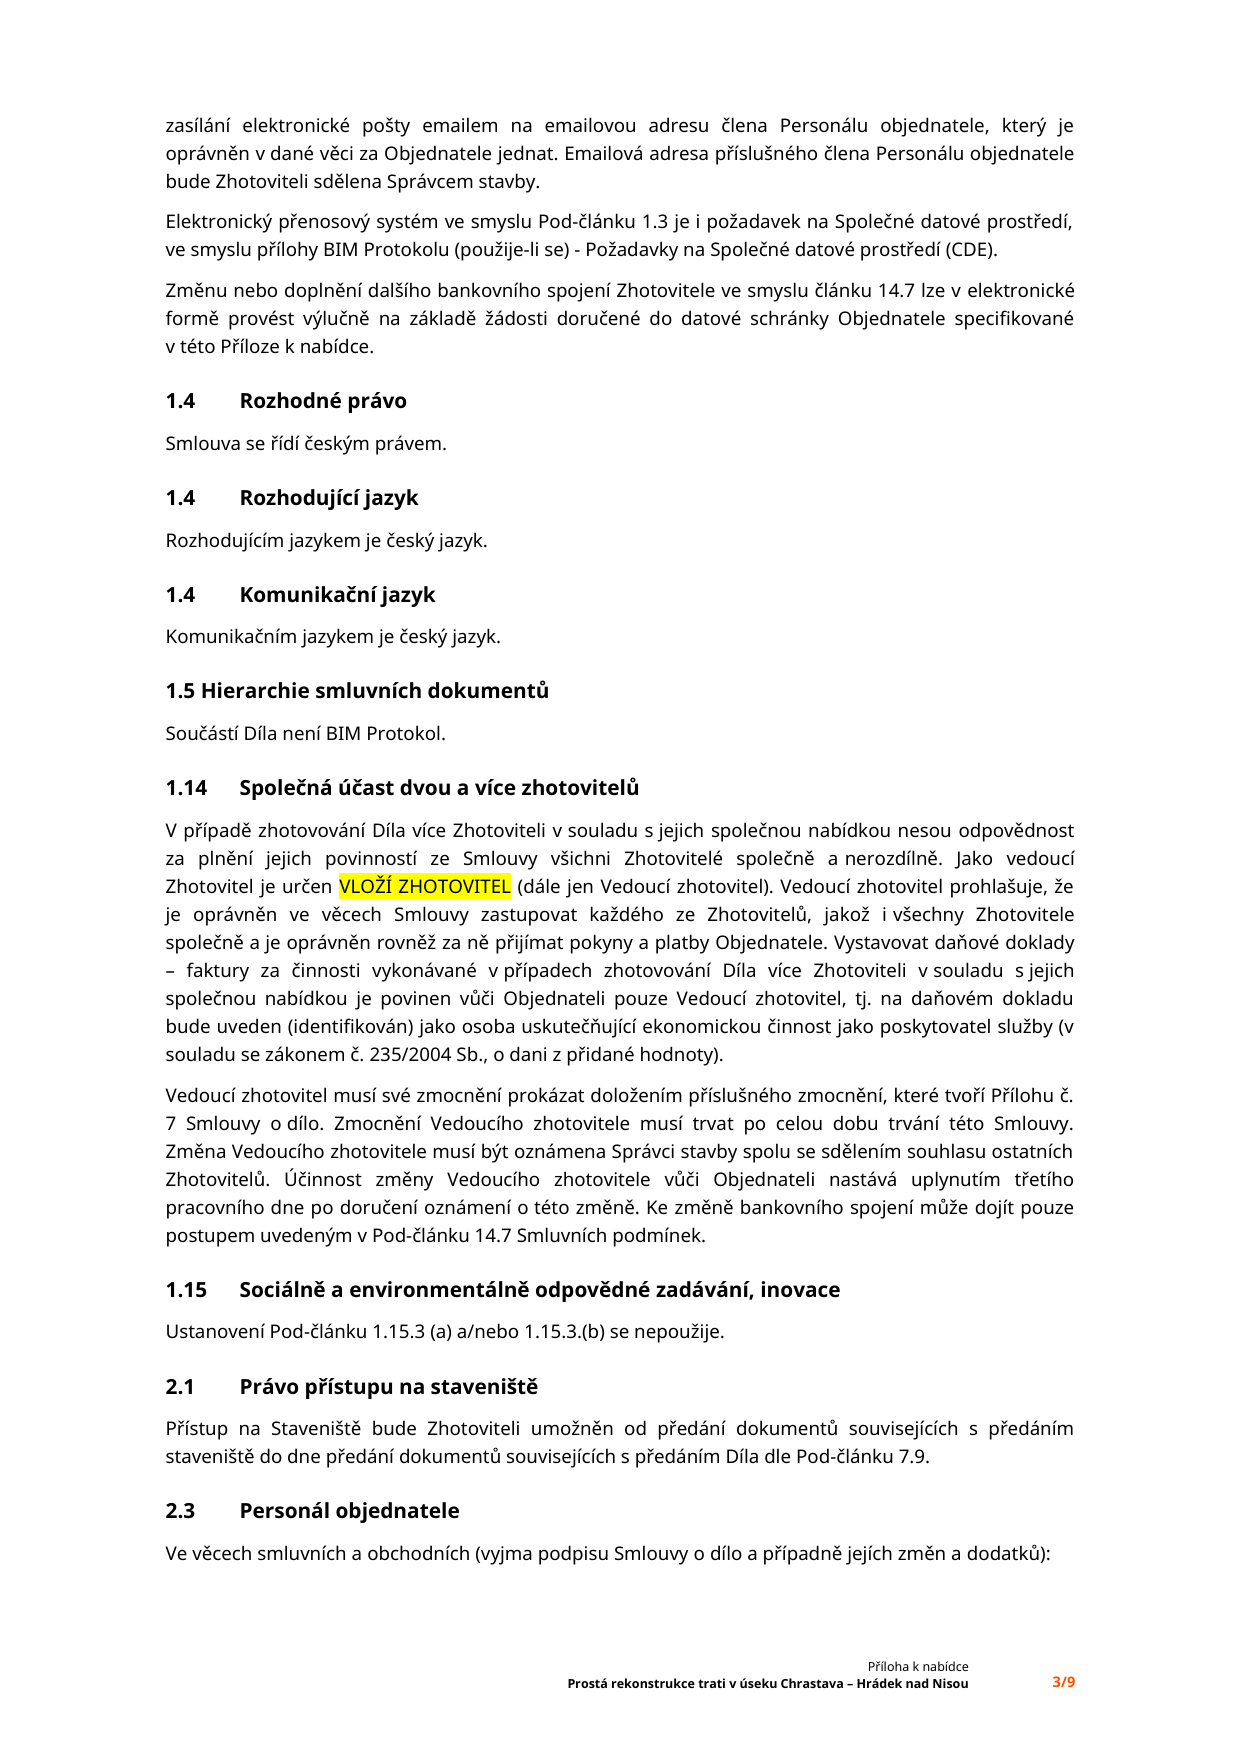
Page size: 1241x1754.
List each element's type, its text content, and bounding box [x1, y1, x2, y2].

text 2.3 Personál objednatele [165, 1497, 1075, 1525]
text Elektronický přenosový systém ve smyslu Pod-článku 1.3 je i požadavek na Společné datové prostředí, ve smyslu přílohy BIM Protokolu (použije-li se) - Požadavky na Společné datové prostředí (CDE). [165, 209, 1075, 262]
text 1.4 Rozhodující jazyk [165, 483, 1075, 512]
text Přístup na Staveniště bude Zhotoviteli umožněn od předání dokumentů souvisejících s předáním staveniště do dne předání dokumentů souvisejících s předáním Díla dle Pod-článku 7.9. [165, 1416, 1075, 1469]
text Rozhodujícím jazykem je český jazyk. [165, 527, 1075, 552]
text Změnu nebo doplnění dalšího bankovního spojení Zhotovitele ve smyslu článku 14.7 lze v elektronické formě provést výlučně na základě žádosti doručené do datové schránky Objednatele specifikované v této Příloze k nabídce. [165, 277, 1075, 359]
text 2.1 Právo přístupu na staveniště [165, 1372, 1075, 1400]
text Součástí Díla není BIM Protokol. [165, 720, 1075, 746]
text Ve věcech smluvních a obchodních (vyjma podpisu Smlouvy o dílo a případně jejích změn a dodatků): [165, 1540, 1075, 1566]
text Vedoucí zhotovitel musí své zmocnění prokázat doložením příslušného zmocnění, které tvoří Přílohu č. 7 Smlouvy o dílo. Zmocnění Vedoucího zhotovitele musí trvat po celou dobu trvání této Smlouvy. Změna Vedoucího zhotovitele musí být oznámena Správci stavby spolu se sdělením souhlasu ostatních Zhotovitelů. Účinnost změny Vedoucího zhotovitele vůči Objednateli nastává uplynutím třetího pracovního dne po doručení oznámení o této změně. Ke změně bankovního spojení může dojít pouze postupem uvedeným v Pod-článku 14.7 Smluvních podmínek. [165, 1082, 1075, 1247]
text 1.4 Komunikační jazyk [165, 580, 1075, 608]
text V případě zhotovování Díla více Zhotoviteli v souladu s jejich společnou nabídkou nesou odpovědnost za plnění jejich povinností ze Smlouvy všichni Zhotovitelé společně a nerozdílně. Jako vedoucí Zhotovitel je určen VLOŽÍ ZHOTOVITEL (dále jen Vedoucí zhotovitel). Vedoucí zhotovitel prohlašuje, že je oprávněn ve věcech Smlouvy zastupovat každého ze Zhotovitelů, jakož i všechny Zhotovitele společně a je oprávněn rovněž za ně přijímat pokyny a platby Objednatele. Vystavovat daňové doklady – faktury za činnosti vykonávané v případech zhotovování Díla více Zhotoviteli v souladu s jejich společnou nabídkou je povinen vůči Objednateli pouze Vedoucí zhotovitel, tj. na daňovém dokladu bude uveden (identifikován) jako osoba uskutečňující ekonomickou činnost jako poskytovatel služby (v souladu se zákonem č. 235/2004 Sb., o dani z přidané hodnoty). [165, 817, 1075, 1067]
text Ustanovení Pod-článku 1.15.3 (a) a/nebo 1.15.3.(b) se nepoužije. [165, 1319, 1075, 1344]
text 1.4 Rozhodné právo [165, 386, 1075, 415]
text Smlouva se řídí českým právem. [165, 430, 1075, 456]
text 1.5 Hierarchie smluvních dokumentů [165, 677, 1075, 705]
text 1.15 Sociálně a environmentálně odpovědné zadávání, inovace [165, 1275, 1075, 1303]
text Komunikačním jazykem je český jazyk. [165, 624, 1075, 649]
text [165, 112, 1075, 194]
text 1.14 Společná účast dvou a více zhotovitelů [165, 773, 1075, 802]
